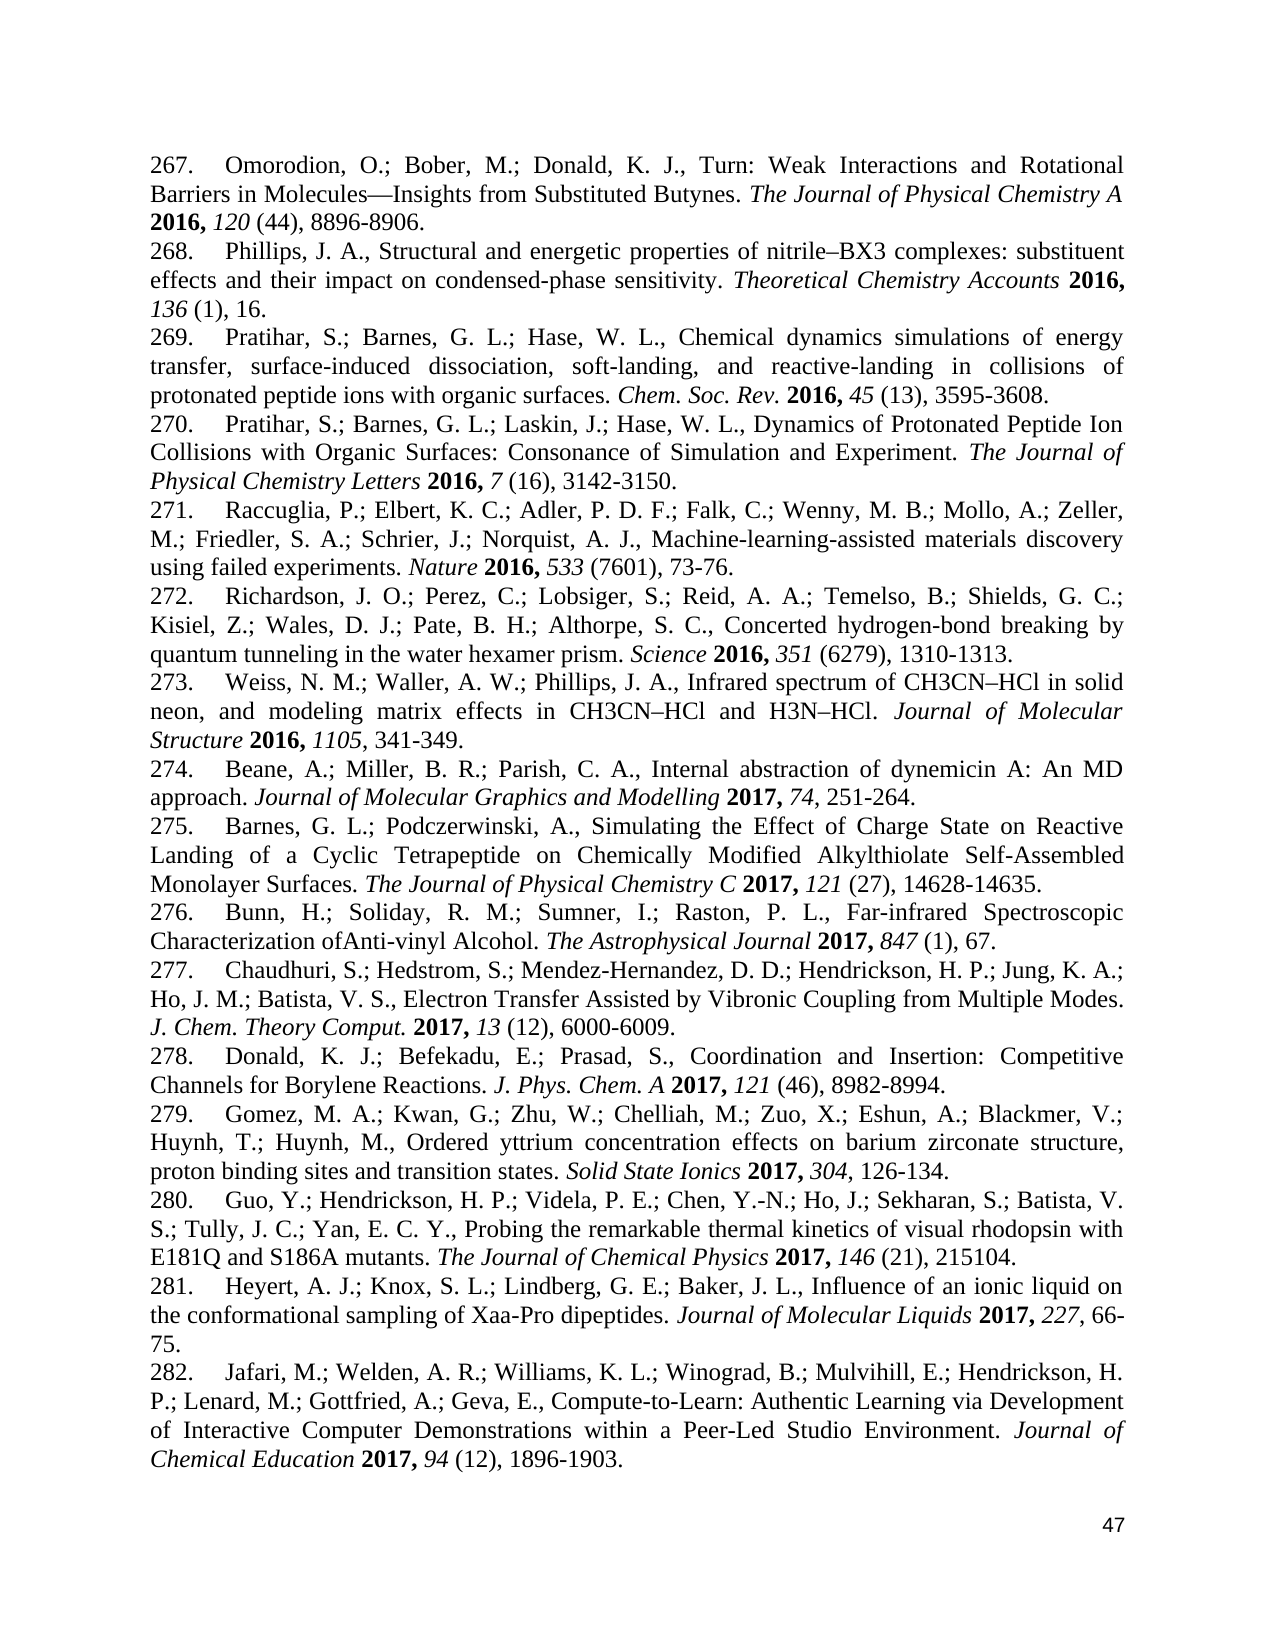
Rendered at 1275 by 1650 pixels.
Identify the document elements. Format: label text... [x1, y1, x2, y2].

text 268. Phillips, J. A., Structural and energetic properties of nitrile–BX3 complexes: substituent effects and their impact on condensed-phase sensitivity. Theoretical Chemistry Accounts 2016, 136 (1), 16. [150, 236, 1125, 322]
text 277. Chaudhuri, S.; Hedstrom, S.; Mendez-Hernandez, D. D.; Hendrickson, H. P.; Jung, K. A.; Ho, J. M.; Batista, V. S., Electron Transfer Assisted by Vibronic Coupling from Multiple Modes. J. Chem. Theory Comput. 2017, 13 (12), 6000-6009. [150, 955, 1125, 1041]
text 275. Barnes, G. L.; Podczerwinski, A., Simulating the Effect of Charge State on Reactive Landing of a Cyclic Tetrapeptide on Chemically Modified Alkylthiolate Self-Assembled Monolayer Surfaces. The Journal of Physical Chemistry C 2017, 121 (27), 14628-14635. [150, 811, 1125, 897]
text 267. Omorodion, O.; Bober, M.; Donald, K. J., Turn: Weak Interactions and Rotational Barriers in Molecules—Insights from Substituted Butynes. The Journal of Physical Chemistry A 2016, 120 (44), 8896-8906. [150, 150, 1125, 236]
text 274. Beane, A.; Miller, B. R.; Parish, C. A., Internal abstraction of dynemicin A: An MD approach. Journal of Molecular Graphics and Modelling 2017, 74, 251-264. [150, 754, 1125, 811]
text 271. Raccuglia, P.; Elbert, K. C.; Adler, P. D. F.; Falk, C.; Wenny, M. B.; Mollo, A.; Zeller, M.; Friedler, S. A.; Schrier, J.; Norquist, A. J., Machine-learning-assisted materials discovery using failed experiments. Nature 2016, 533 (7601), 73-76. [150, 495, 1125, 581]
text 270. Pratihar, S.; Barnes, G. L.; Laskin, J.; Hase, W. L., Dynamics of Protonated Peptide Ion Collisions with Organic Surfaces: Consonance of Simulation and Experiment. The Journal of Physical Chemistry Letters 2016, 7 (16), 3142-3150. [150, 409, 1125, 495]
text 281. Heyert, A. J.; Knox, S. L.; Lindberg, G. E.; Baker, J. L., Influence of an ionic liquid on the conformational sampling of Xaa-Pro dipeptides. Journal of Molecular Liquids 2017, 227, 66-75. [150, 1271, 1125, 1357]
text 276. Bunn, H.; Soliday, R. M.; Sumner, I.; Raston, P. L., Far-infrared Spectroscopic Characterization ofAnti-vinyl Alcohol. The Astrophysical Journal 2017, 847 (1), 67. [150, 897, 1125, 955]
text 269. Pratihar, S.; Barnes, G. L.; Hase, W. L., Chemical dynamics simulations of energy transfer, surface-induced dissociation, soft-landing, and reactive-landing in collisions of protonated peptide ions with organic surfaces. Chem. Soc. Rev. 2016, 45 (13), 3595-3608. [150, 322, 1125, 409]
text 280. Guo, Y.; Hendrickson, H. P.; Videla, P. E.; Chen, Y.-N.; Ho, J.; Sekharan, S.; Batista, V. S.; Tully, J. C.; Yan, E. C. Y., Probing the remarkable thermal kinetics of visual rhodopsin with E181Q and S186A mutants. The Journal of Chemical Physics 2017, 146 (21), 215104. [150, 1185, 1125, 1271]
text 273. Weiss, N. M.; Waller, A. W.; Phillips, J. A., Infrared spectrum of CH3CN–HCl in solid neon, and modeling matrix effects in CH3CN–HCl and H3N–HCl. Journal of Molecular Structure 2016, 1105, 341-349. [150, 667, 1125, 754]
text 272. Richardson, J. O.; Perez, C.; Lobsiger, S.; Reid, A. A.; Temelso, B.; Shields, G. C.; Kisiel, Z.; Wales, D. J.; Pate, B. H.; Althorpe, S. C., Concerted hydrogen-bond breaking by quantum tunneling in the water hexamer prism. Science 2016, 351 (6279), 1310-1313. [150, 581, 1125, 667]
text 278. Donald, K. J.; Befekadu, E.; Prasad, S., Coordination and Insertion: Competitive Channels for Borylene Reactions. J. Phys. Chem. A 2017, 121 (46), 8982-8994. [150, 1041, 1125, 1099]
text 279. Gomez, M. A.; Kwan, G.; Zhu, W.; Chelliah, M.; Zuo, X.; Eshun, A.; Blackmer, V.; Huynh, T.; Huynh, M., Ordered yttrium concentration effects on barium zirconate structure, proton binding sites and transition states. Solid State Ionics 2017, 304, 126-134. [150, 1099, 1125, 1185]
text 282. Jafari, M.; Welden, A. R.; Williams, K. L.; Winograd, B.; Mulvihill, E.; Hendrickson, H. P.; Lenard, M.; Gottfried, A.; Geva, E., Compute-to-Learn: Authentic Learning via Development of Interactive Computer Demonstrations within a Peer-Led Studio Environment. Journal of Chemical Education 2017, 94 (12), 1896-1903. [150, 1357, 1125, 1472]
